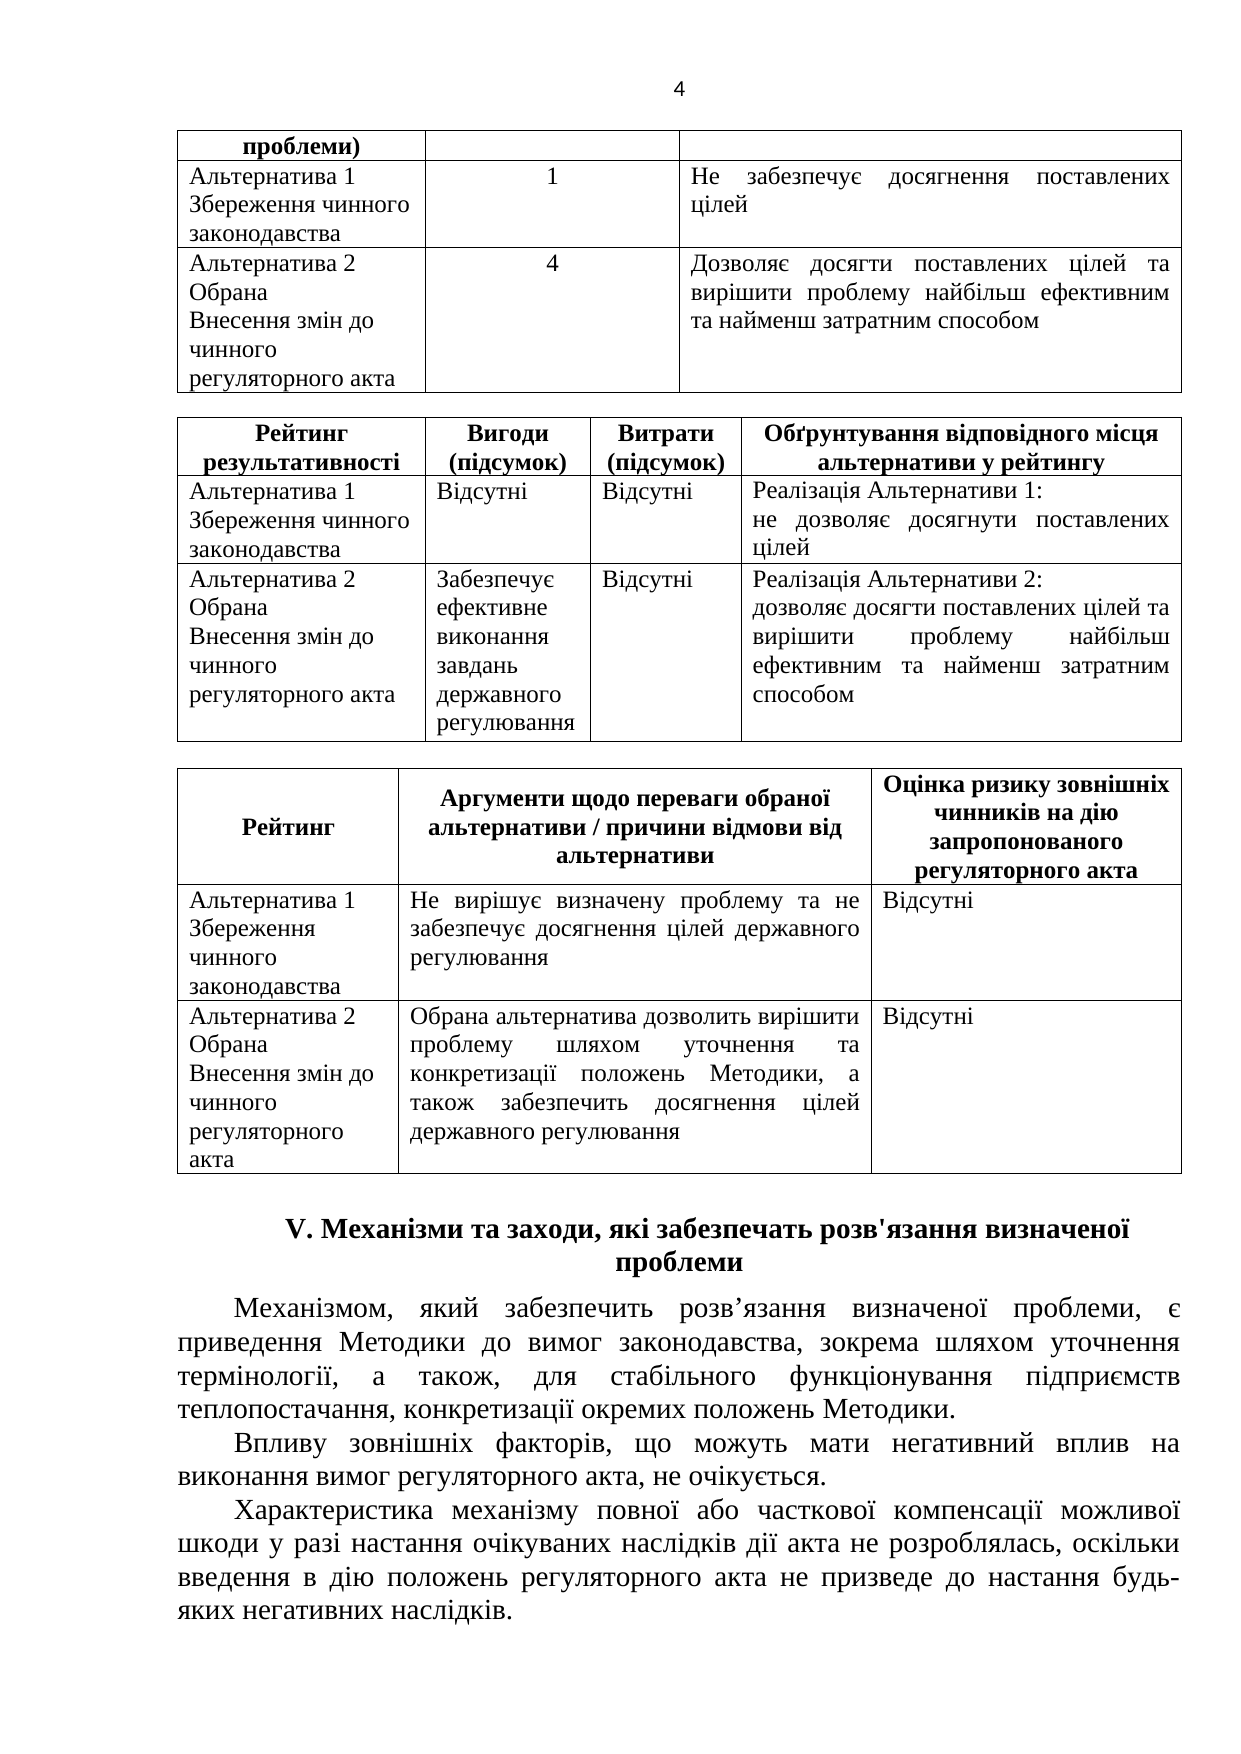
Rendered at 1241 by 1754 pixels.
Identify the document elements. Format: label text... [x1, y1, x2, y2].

table_cell Відсутні [872, 885, 1181, 1000]
table_cell 1 [426, 161, 679, 247]
table_cell Забезпечує ефективне виконання завдань державного регулювання [426, 564, 590, 741]
table_cell Відсутні [591, 564, 741, 741]
table_cell Реалізація Альтернативи 1: не дозволяє досягнути поставлених цілей [742, 476, 1181, 563]
table_header Обґрунтування відповідного місця альтернативи у рейтингу [742, 418, 1181, 475]
text V. Механізми та заходи, які забезпечать розв'язання визначеної проблеми [177, 1211, 1181, 1278]
table_header Рейтинг [178, 769, 398, 884]
table_cell Альтернатива 2 Обрана Внесення змін до чинного регуляторного акта [178, 564, 425, 741]
table_cell 4 [426, 248, 679, 392]
table_header Аргументи щодо переваги обраної альтернативи / причини відмови від альтернативи [399, 769, 871, 884]
table_cell Відсутні [426, 476, 590, 563]
table_cell Реалізація Альтернативи 2: дозволяє досягти поставлених цілей та вирішити проблему найбільш ефективним та найменш затратним способом [742, 564, 1181, 741]
text Характеристика механізму повної або часткової компенсації можливої шкоди у разі настання очікуваних наслідків дії акта не розроблялась, оскільки введення в дію положень регуляторного акта не призведе до настання будь-яких негативних наслідків. [177, 1492, 1181, 1626]
table_cell Альтернатива 1 Збереження чинного законодавства [178, 476, 425, 563]
text Механізмом, який забезпечить розв’язання визначеної проблеми, є приведення Методики до вимог законодавства, зокрема шляхом уточнення термінології, а також, для стабільного функціонування підприємств теплопостачання, конкретизації окремих положень Методики. [177, 1291, 1181, 1425]
table_cell Альтернатива 2 Обрана Внесення змін до чинного регуляторного акта [178, 1001, 398, 1173]
table_cell Альтернатива 1 Збереження чинного законодавства [178, 885, 398, 1000]
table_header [178, 131, 425, 160]
table_cell Не вирішує визначену проблему та не забезпечує досягнення цілей державного регулювання [399, 885, 871, 1000]
text Впливу зовнішніх факторів, що можуть мати негативний вплив на виконання вимог регуляторного акта, не очікується. [177, 1425, 1181, 1492]
table_cell Альтернатива 1 Збереження чинного законодавства [178, 161, 425, 247]
table_header Оцінка ризику зовнішніх чинників на дію запропонованого регуляторного акта [872, 769, 1181, 884]
table_cell Обрана альтернатива дозволить вирішити проблему шляхом уточнення та конкретизації положень Методики, а також забезпечить досягнення цілей державного регулювання [399, 1001, 871, 1173]
table_cell Відсутні [872, 1001, 1181, 1173]
table_cell Не забезпечує досягнення поставлених цілей [680, 161, 1181, 247]
table_header Рейтинг результативності [178, 418, 425, 475]
table_header Вигоди (підсумок) [426, 418, 590, 475]
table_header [426, 131, 679, 160]
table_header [680, 131, 1181, 160]
table_cell Відсутні [591, 476, 741, 563]
table_cell Альтернатива 2 Обрана Внесення змін до чинного регуляторного акта [178, 248, 425, 392]
table_cell Дозволяє досягти поставлених цілей та вирішити проблему найбільш ефективним та найменш затратним способом [680, 248, 1181, 392]
table_header Витрати (підсумок) [591, 418, 741, 475]
